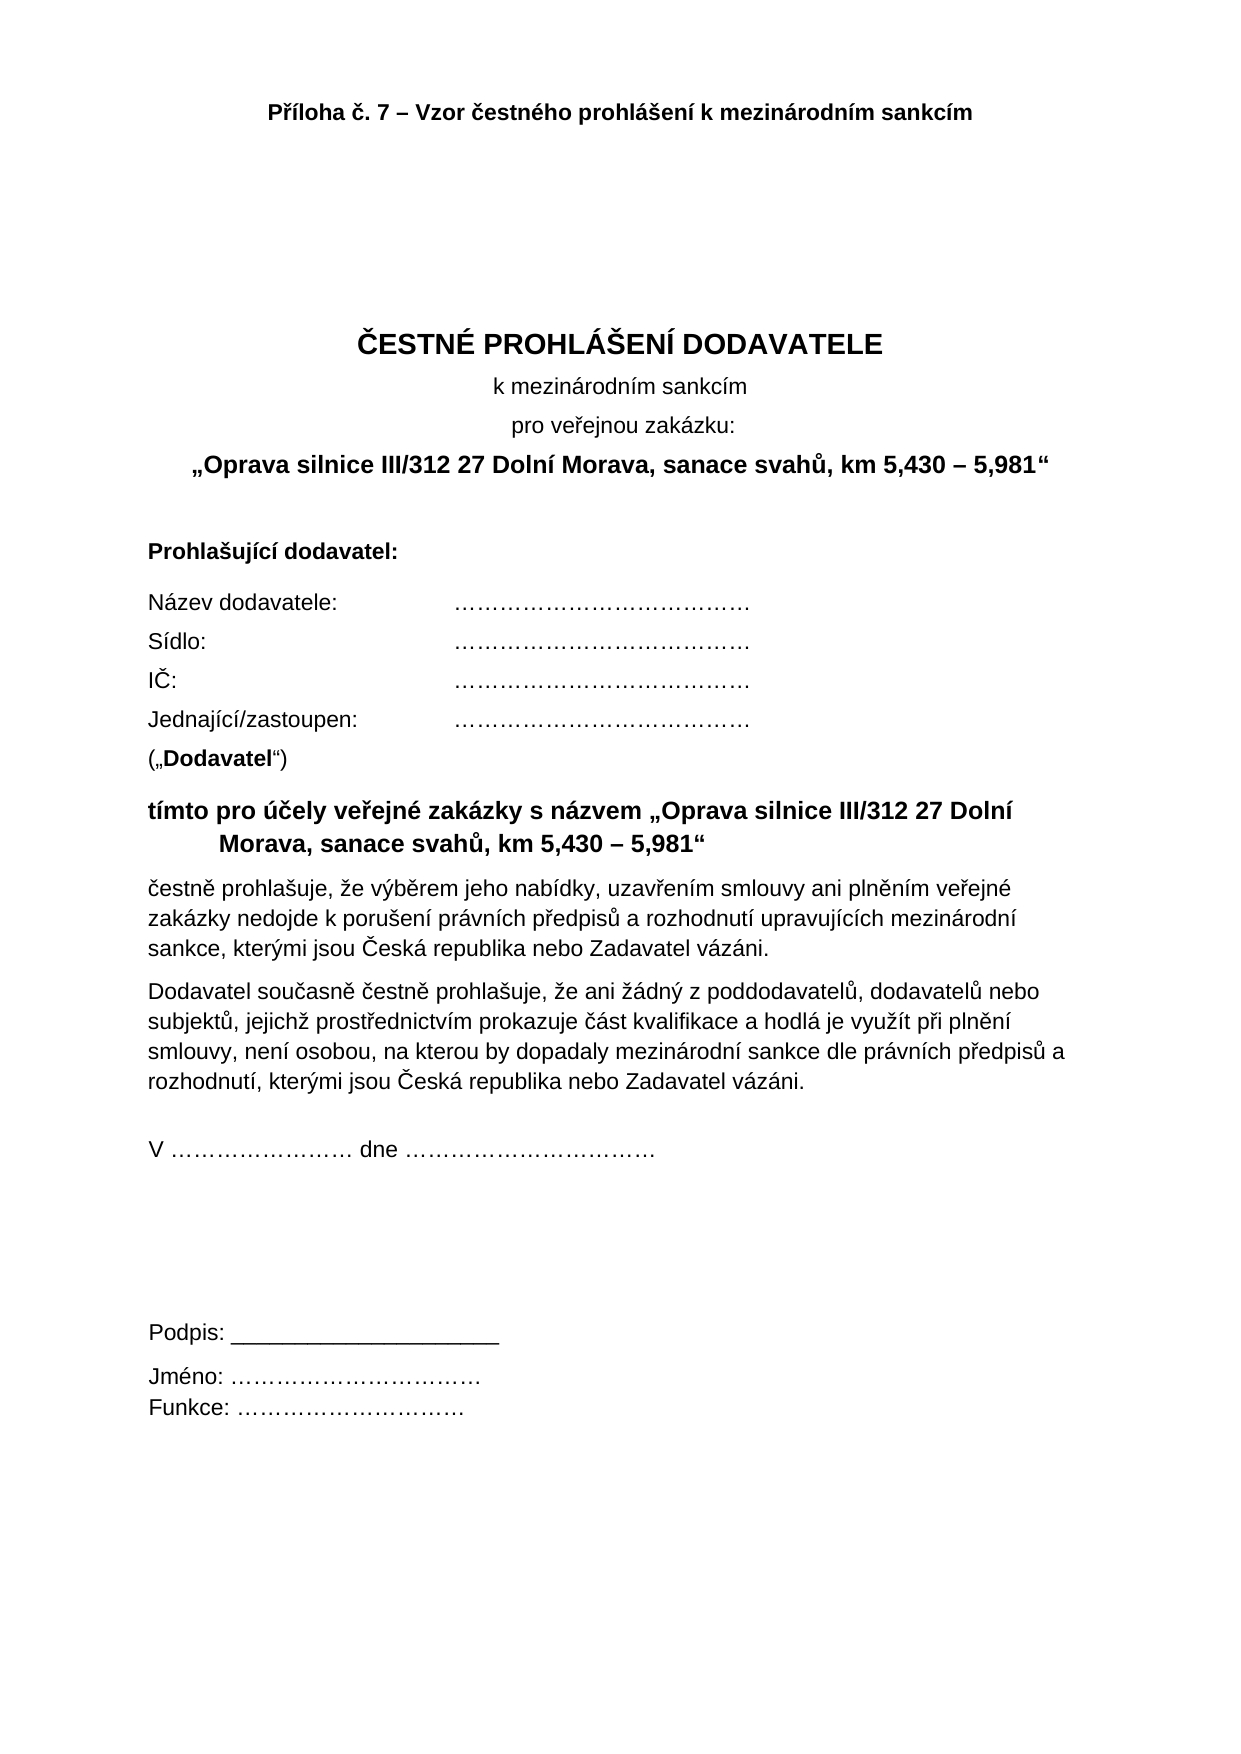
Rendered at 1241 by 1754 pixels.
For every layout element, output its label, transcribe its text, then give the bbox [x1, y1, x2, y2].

table_cell Název dodavatele: [136, 577, 442, 616]
table_cell Jméno: …………………………… Funkce: ………………………… [122, 1363, 738, 1438]
table_header V …………………… dne …………………………… [122, 1124, 738, 1180]
table_cell Sídlo: [136, 616, 442, 654]
table_cell Jednající/zastoupen: [136, 693, 442, 732]
table_cell ………………………………… [442, 577, 1081, 616]
table_cell IČ: [136, 654, 442, 693]
table_cell Podpis: _____________________ [122, 1180, 738, 1363]
text tímto pro účely veřejné zakázky s názvem „Oprava silnice III/312 27 Dolní Morava, sanace svahů, km 5,430 – 5,981“ [148, 796, 1093, 858]
table_cell ………………………………… [442, 616, 1081, 654]
table_header Prohlašující dodavatel: [136, 525, 1049, 577]
text ČESTNÉ PROHLÁŠENÍ DODAVATELE [148, 327, 1093, 360]
text čestně prohlašuje, že výběrem jeho nabídky, uzavřením smlouvy ani plněním veřejné zakázky nedojde k porušení právních předpisů a rozhodnutí upravujících mezinárodní sankce, kterými jsou Česká republika nebo Zadavatel vázáni. [148, 874, 1093, 961]
text („Dodavatel“) [148, 744, 1093, 771]
text „Oprava silnice III/312 27 Dolní Morava, sanace svahů, km 5,430 – 5,981“ [148, 451, 1093, 479]
table_cell ………………………………… [442, 654, 1081, 693]
text k mezinárodním sankcím [148, 373, 1093, 399]
text Dodavatel současně čestně prohlašuje, že ani žádný z poddodavatelů, dodavatelů nebo subjektů, jejichž prostřednictvím prokazuje část kvalifikace a hodlá je využít při plnění smlouvy, není osobou, na kterou by dopadaly mezinárodní sankce dle právních předpisů a rozhodnutí, kterými jsou Česká republika nebo Zadavatel vázáni. [148, 978, 1093, 1094]
table_cell ………………………………… [442, 693, 1081, 732]
text pro veřejnou zakázku: [148, 412, 1093, 438]
